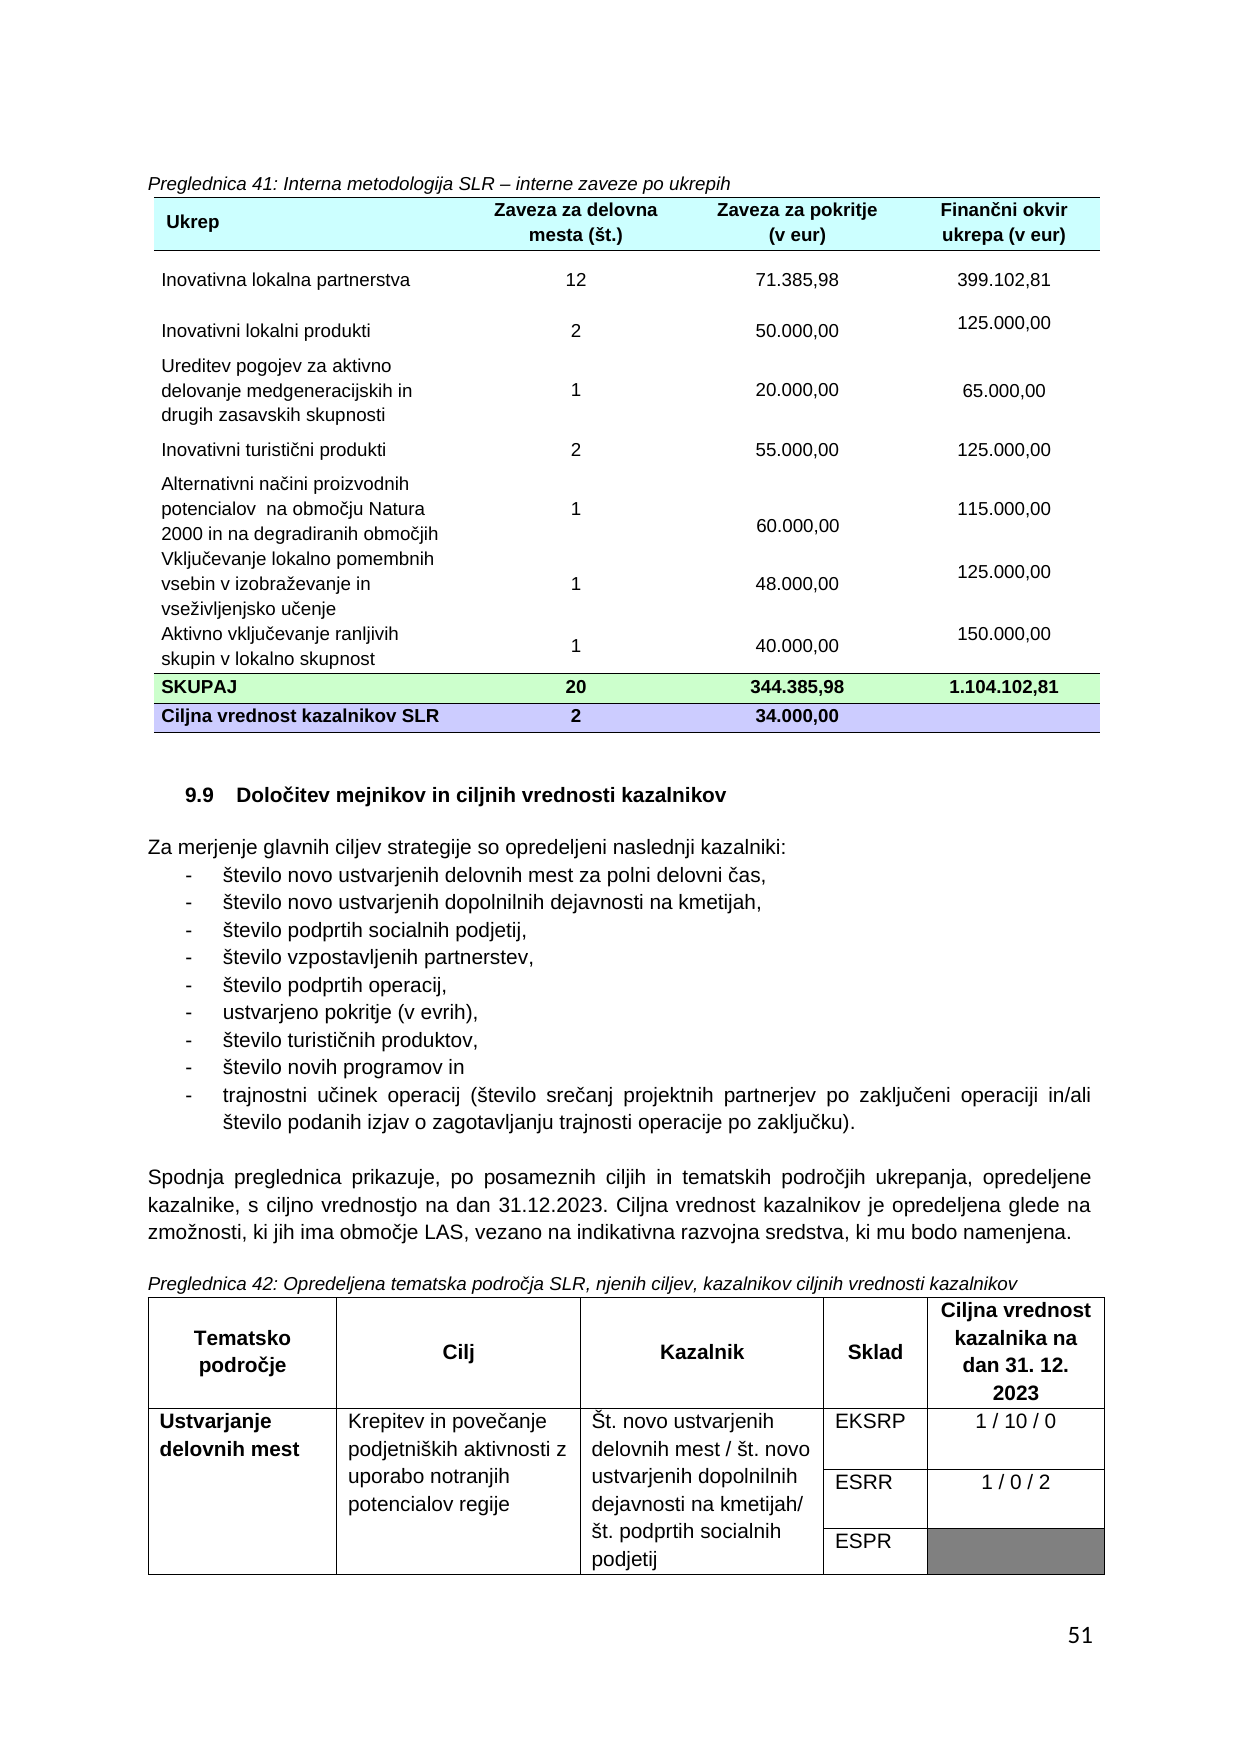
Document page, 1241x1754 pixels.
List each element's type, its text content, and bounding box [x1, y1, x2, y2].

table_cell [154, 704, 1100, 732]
list število turističnih produktov, [185, 1028, 1093, 1052]
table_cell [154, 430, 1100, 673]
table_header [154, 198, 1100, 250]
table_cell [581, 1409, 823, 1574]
list trajnostni učinek operacij (število srečanj projektnih partnerjev po zaključeni operaciji in/ali število podanih izjav o zagotavljanju trajnosti operacije po zaključku). [185, 1083, 1093, 1134]
list število novo ustvarjenih dopolnilnih dejavnosti na kmetijah, [185, 890, 1093, 914]
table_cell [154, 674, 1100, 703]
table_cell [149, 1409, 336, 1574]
list število vzpostavljenih partnerstev, [185, 945, 1093, 969]
text Spodnja preglednica prikazuje, po posameznih ciljih in tematskih področjih ukrepanja, opredeljene kazalnike, s ciljno vrednostjo na dan 31.12.2023. Ciljna vrednost kazalnikov je opredeljena glede na zmožnosti, ki jih ima območje LAS, vezano na indikativna razvojna sredstva, ki mu bodo namenjena. [148, 1165, 1093, 1244]
list število podprtih operacij, [185, 973, 1093, 997]
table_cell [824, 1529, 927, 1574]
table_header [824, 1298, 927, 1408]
list število novo ustvarjenih delovnih mest za polni delovni čas, [185, 863, 1093, 887]
text Preglednica 41: Interna metodologija SLR – interne zaveze po ukrepih [148, 172, 1093, 194]
text Preglednica 42: Opredeljena tematska področja SLR, njenih ciljev, kazalnikov ciljnih vrednosti kazalnikov [148, 1272, 1093, 1294]
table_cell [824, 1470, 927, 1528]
list Določitev mejnikov in ciljnih vrednosti kazalnikov [185, 783, 1093, 807]
list ustvarjeno pokritje (v evrih), [185, 1000, 1093, 1024]
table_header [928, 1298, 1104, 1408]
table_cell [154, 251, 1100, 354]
text Za merjenje glavnih ciljev strategije so opredeljeni naslednji kazalniki: [148, 835, 1093, 859]
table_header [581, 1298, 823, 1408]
list število podprtih socialnih podjetij, [185, 918, 1093, 942]
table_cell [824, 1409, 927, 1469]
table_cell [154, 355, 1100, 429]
list število novih programov in [185, 1055, 1093, 1079]
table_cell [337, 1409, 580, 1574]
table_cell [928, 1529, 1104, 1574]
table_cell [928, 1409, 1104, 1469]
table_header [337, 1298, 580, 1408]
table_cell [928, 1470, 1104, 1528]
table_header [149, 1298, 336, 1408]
